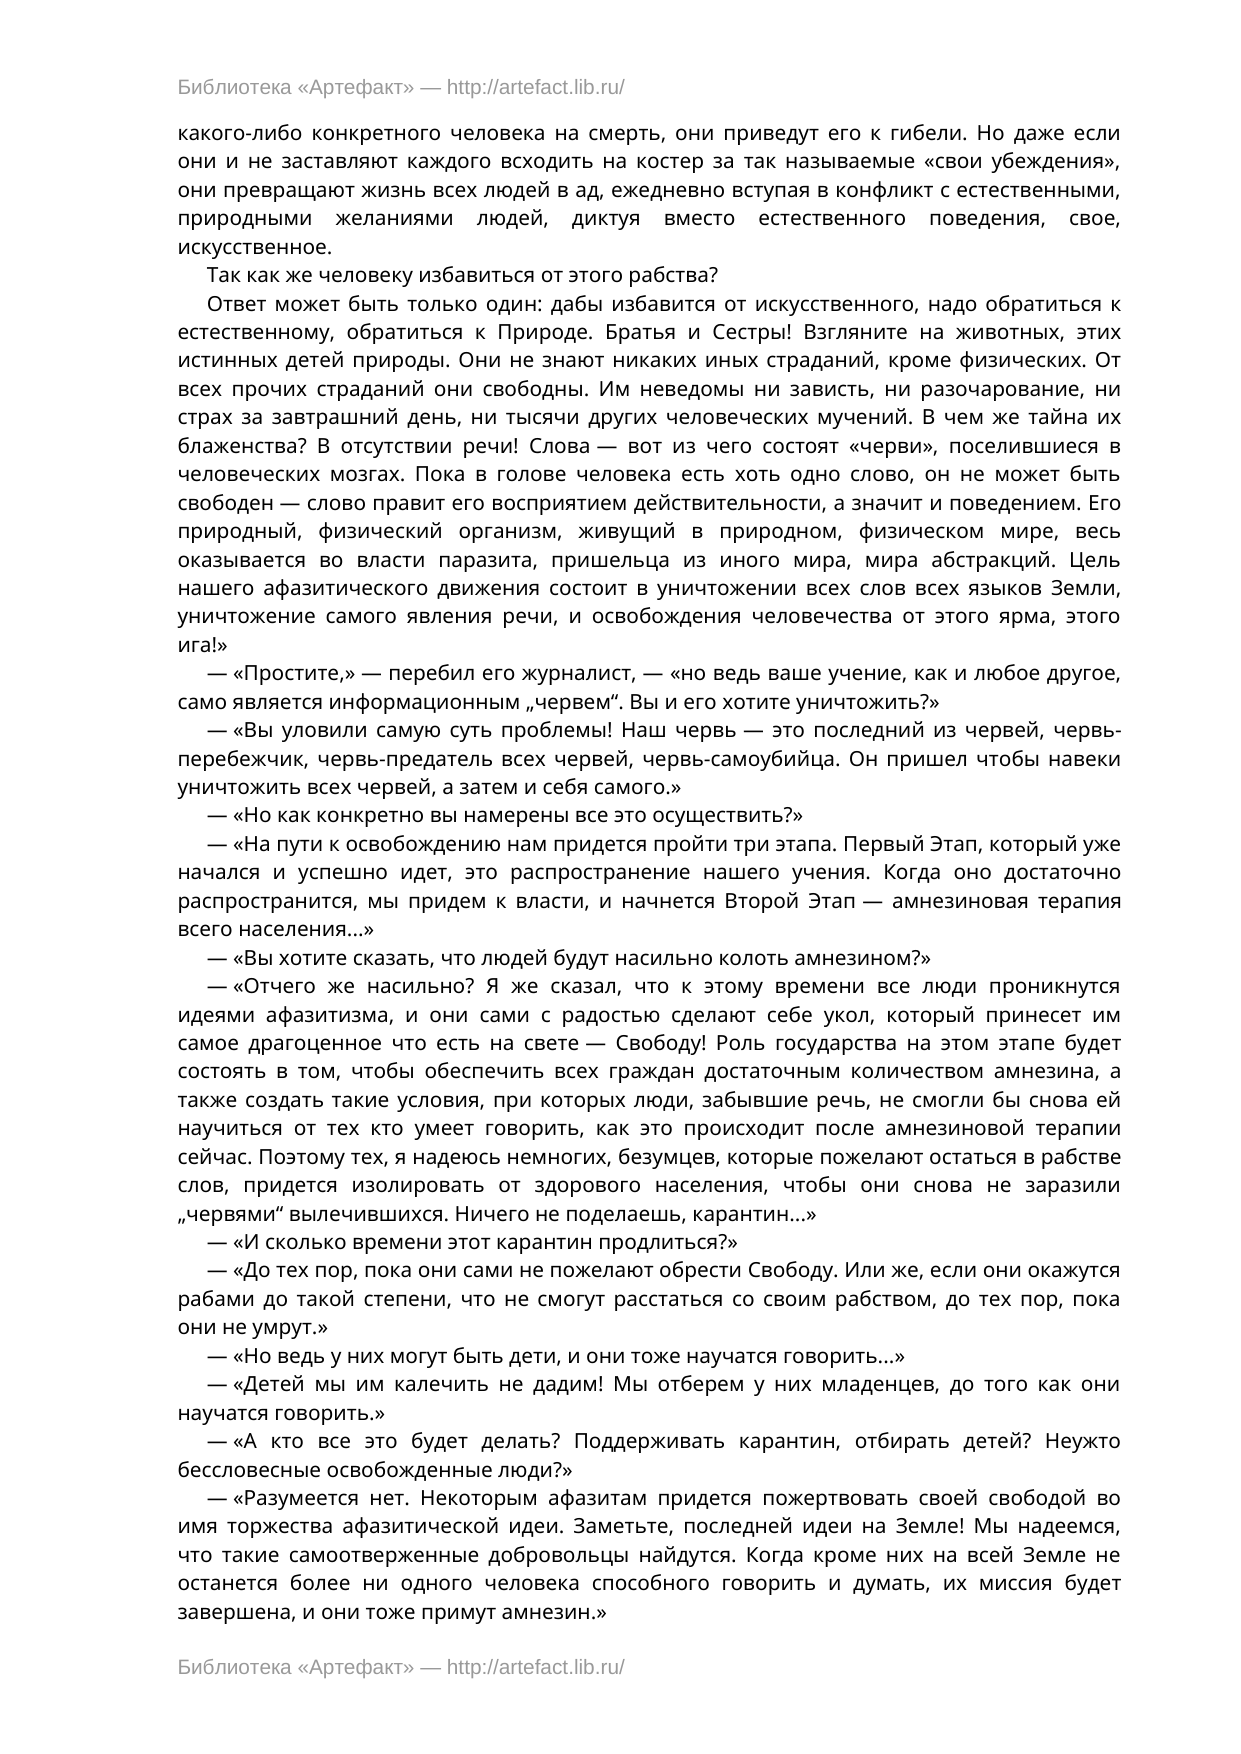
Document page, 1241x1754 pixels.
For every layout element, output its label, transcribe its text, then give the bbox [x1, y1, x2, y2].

text — «Но как конкретно вы намерены все это осуществить?» [177, 801, 1122, 829]
text Так как же человеку избавиться от этого рабства? [177, 260, 1122, 289]
text — «Разумеется нет. Некоторым афазитам придется пожертвовать своей свободой во имя торжества афазитической идеи. Заметьте, последней идеи на Земле! Мы надеемся, что такие самоотверженные добровольцы найдутся. Когда кроме них на всей Земле не останется более ни одного человека способного говорить и думать, их миссия будет завершена, и они тоже примут амнезин.» [177, 1483, 1122, 1625]
text — «И сколько времени этот карантин продлиться?» [177, 1227, 1122, 1256]
text Ответ может быть только один: дабы избавится от искусственного, надо обратиться к естественному, обратиться к Природе. Братья и Сестры! Взгляните на животных, этих истинных детей природы. Они не знают никаких иных страданий, кроме физических. От всех прочих страданий они свободны. Им неведомы ни зависть, ни разочарование, ни страх за завтрашний день, ни тысячи других человеческих мучений. В чем же тайна их блаженства? В отсутствии речи! Слова — вот из чего состоят «черви», поселившиеся в человеческих мозгах. Пока в голове человека есть хоть одно слово, он не может быть свободен — слово правит его восприятием действительности, а значит и поведением. Его природный, физический организм, живущий в природном, физическом мире, весь оказывается во власти паразита, пришельца из иного мира, мира абстракций. Цель нашего афазитического движения состоит в уничтожении всех слов всех языков Земли, уничтожение самого явления речи, и освобождения человечества от этого ярма, этого ига!» [177, 289, 1122, 658]
text — «Простите,» — перебил его журналист, — «но ведь ваше учение, как и любое другое, само является информационным „червем“. Вы и его хотите уничтожить?» [177, 658, 1122, 715]
text — «Вы хотите сказать, что людей будут насильно колоть амнезином?» [177, 943, 1122, 971]
text — «А кто все это будет делать? Поддерживать карантин, отбирать детей? Неужто бессловесные освобожденные люди?» [177, 1426, 1122, 1483]
text — «На пути к освобождению нам придется пройти три этапа. Первый Этап, который уже начался и успешно идет, это распространение нашего учения. Когда оно достаточно распространится, мы придем к власти, и начнется Второй Этап — амнезиновая терапия всего населения...» [177, 829, 1122, 943]
text — «Но ведь у них могут быть дети, и они тоже научатся говорить...» [177, 1341, 1122, 1369]
text — «Отчего же насильно? Я же сказал, что к этому времени все люди проникнутся идеями афазитизма, и они сами с радостью сделают себе укол, который принесет им самое драгоценное что есть на свете — Свободу! Роль государства на этом этапе будет состоять в том, чтобы обеспечить всех граждан достаточным количеством амнезина, а также создать такие условия, при которых люди, забывшие речь, не смогли бы снова ей научиться от тех кто умеет говорить, как это происходит после амнезиновой терапии сейчас. Поэтому тех, я надеюсь немногих, безумцев, которые пожелают остаться в рабстве слов, придется изолировать от здорового населения, чтобы они снова не заразили „червями“ вылечившихся. Ничего не поделаешь, карантин...» [177, 971, 1122, 1227]
text — «До тех пор, пока они сами не пожелают обрести Свободу. Или же, если они окажутся рабами до такой степени, что не смогут расстаться со своим рабством, до тех пор, пока они не умрут.» [177, 1256, 1122, 1341]
text — «Вы уловили самую суть проблемы! Наш червь — это последний из червей, червь-перебежчик, червь-предатель всех червей, червь-самоубийца. Он пришел чтобы навеки уничтожить всех червей, а затем и себя самого.» [177, 715, 1122, 801]
text — «Детей мы им калечить не дадим! Мы отберем у них младенцев, до того как они научатся говорить.» [177, 1369, 1122, 1426]
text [177, 118, 1122, 260]
